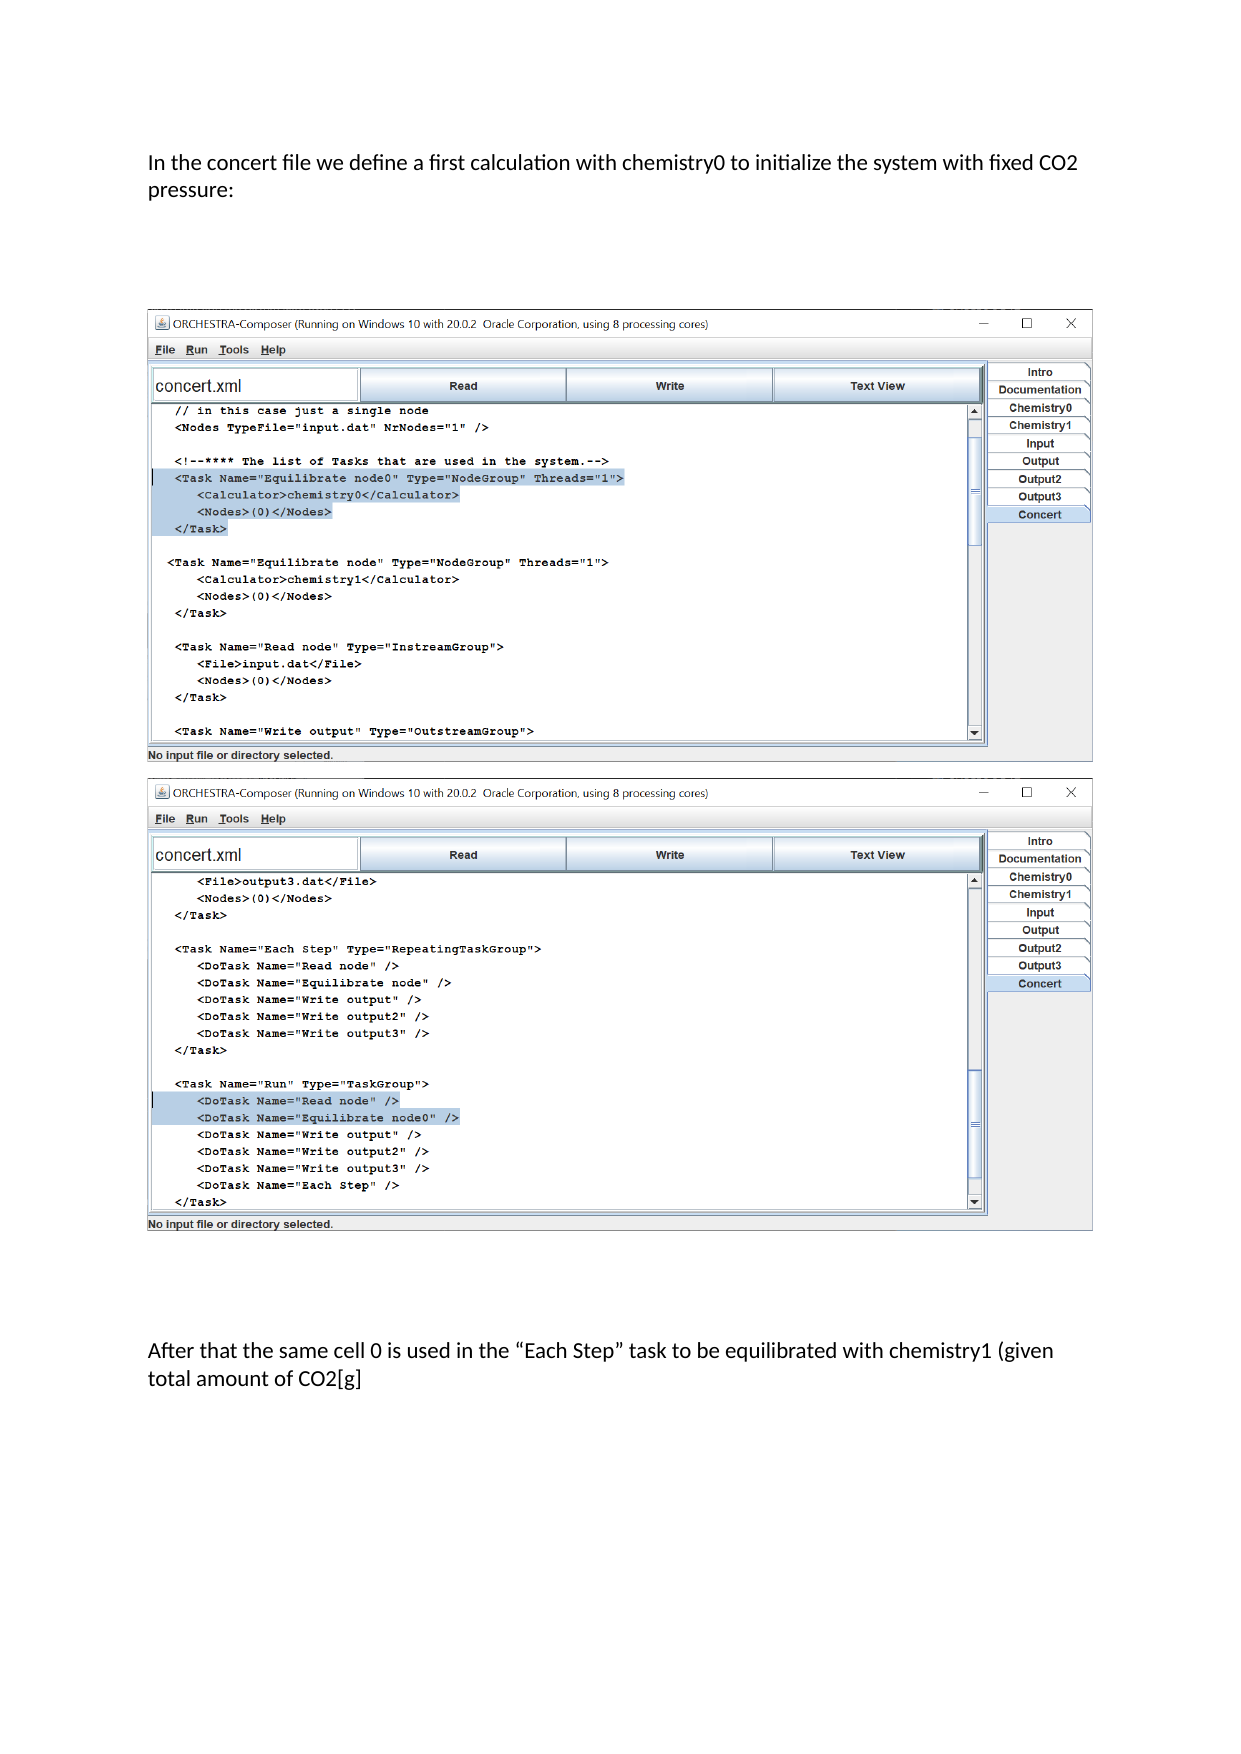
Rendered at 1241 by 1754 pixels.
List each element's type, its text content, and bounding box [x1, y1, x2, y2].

picture [147, 778, 1093, 1231]
text In the concert file we define a first calculation with chemistry0 to initialize the system with fixed CO2 pressure: [148, 148, 1093, 204]
picture [147, 309, 1093, 762]
text After that the same cell 0 is used in the “Each Step” task to be equilibrated with chemistry1 (given total amount of CO2[g] [148, 1336, 1093, 1392]
